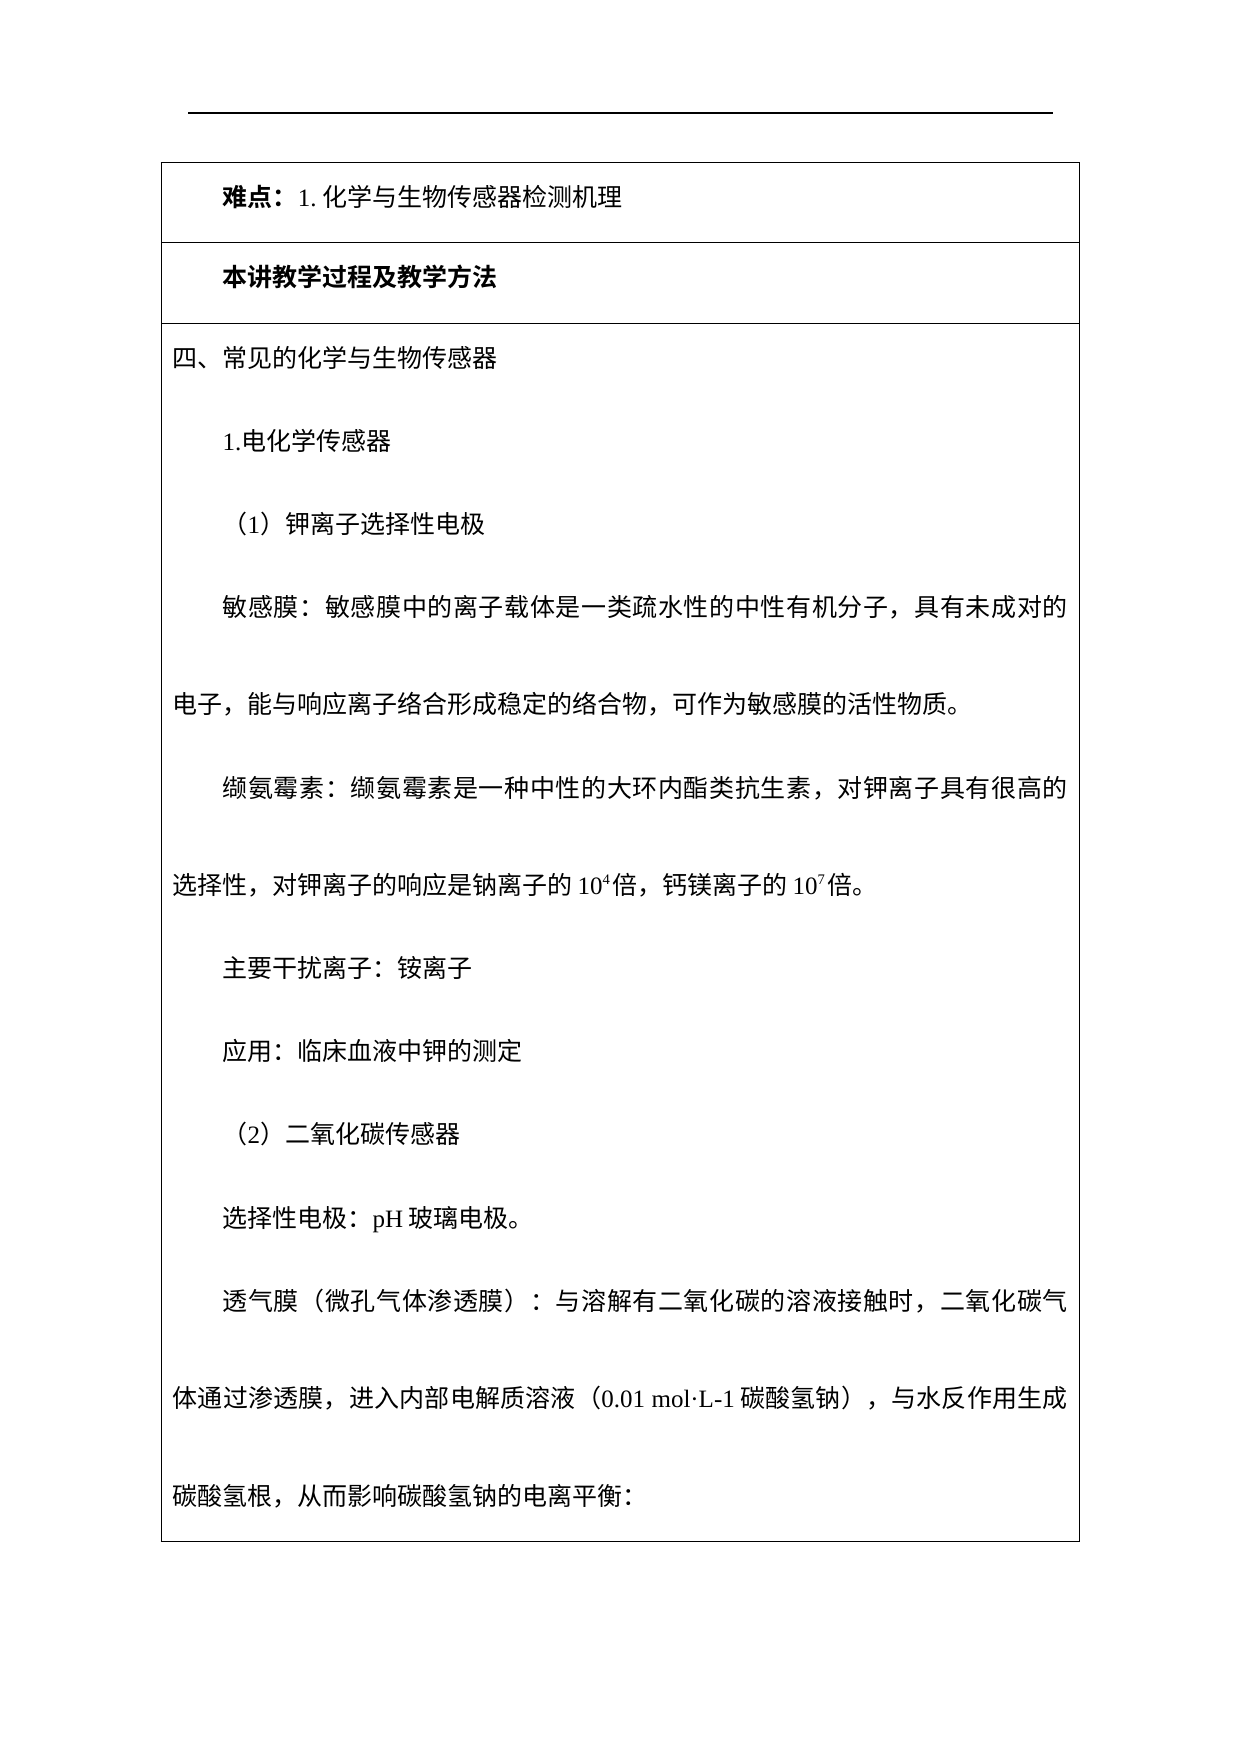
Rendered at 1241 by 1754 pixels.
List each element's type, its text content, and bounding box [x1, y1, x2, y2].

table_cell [162, 324, 1079, 1541]
table_cell 本讲教学过程及教学方法 [162, 243, 1079, 323]
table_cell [162, 163, 1079, 242]
